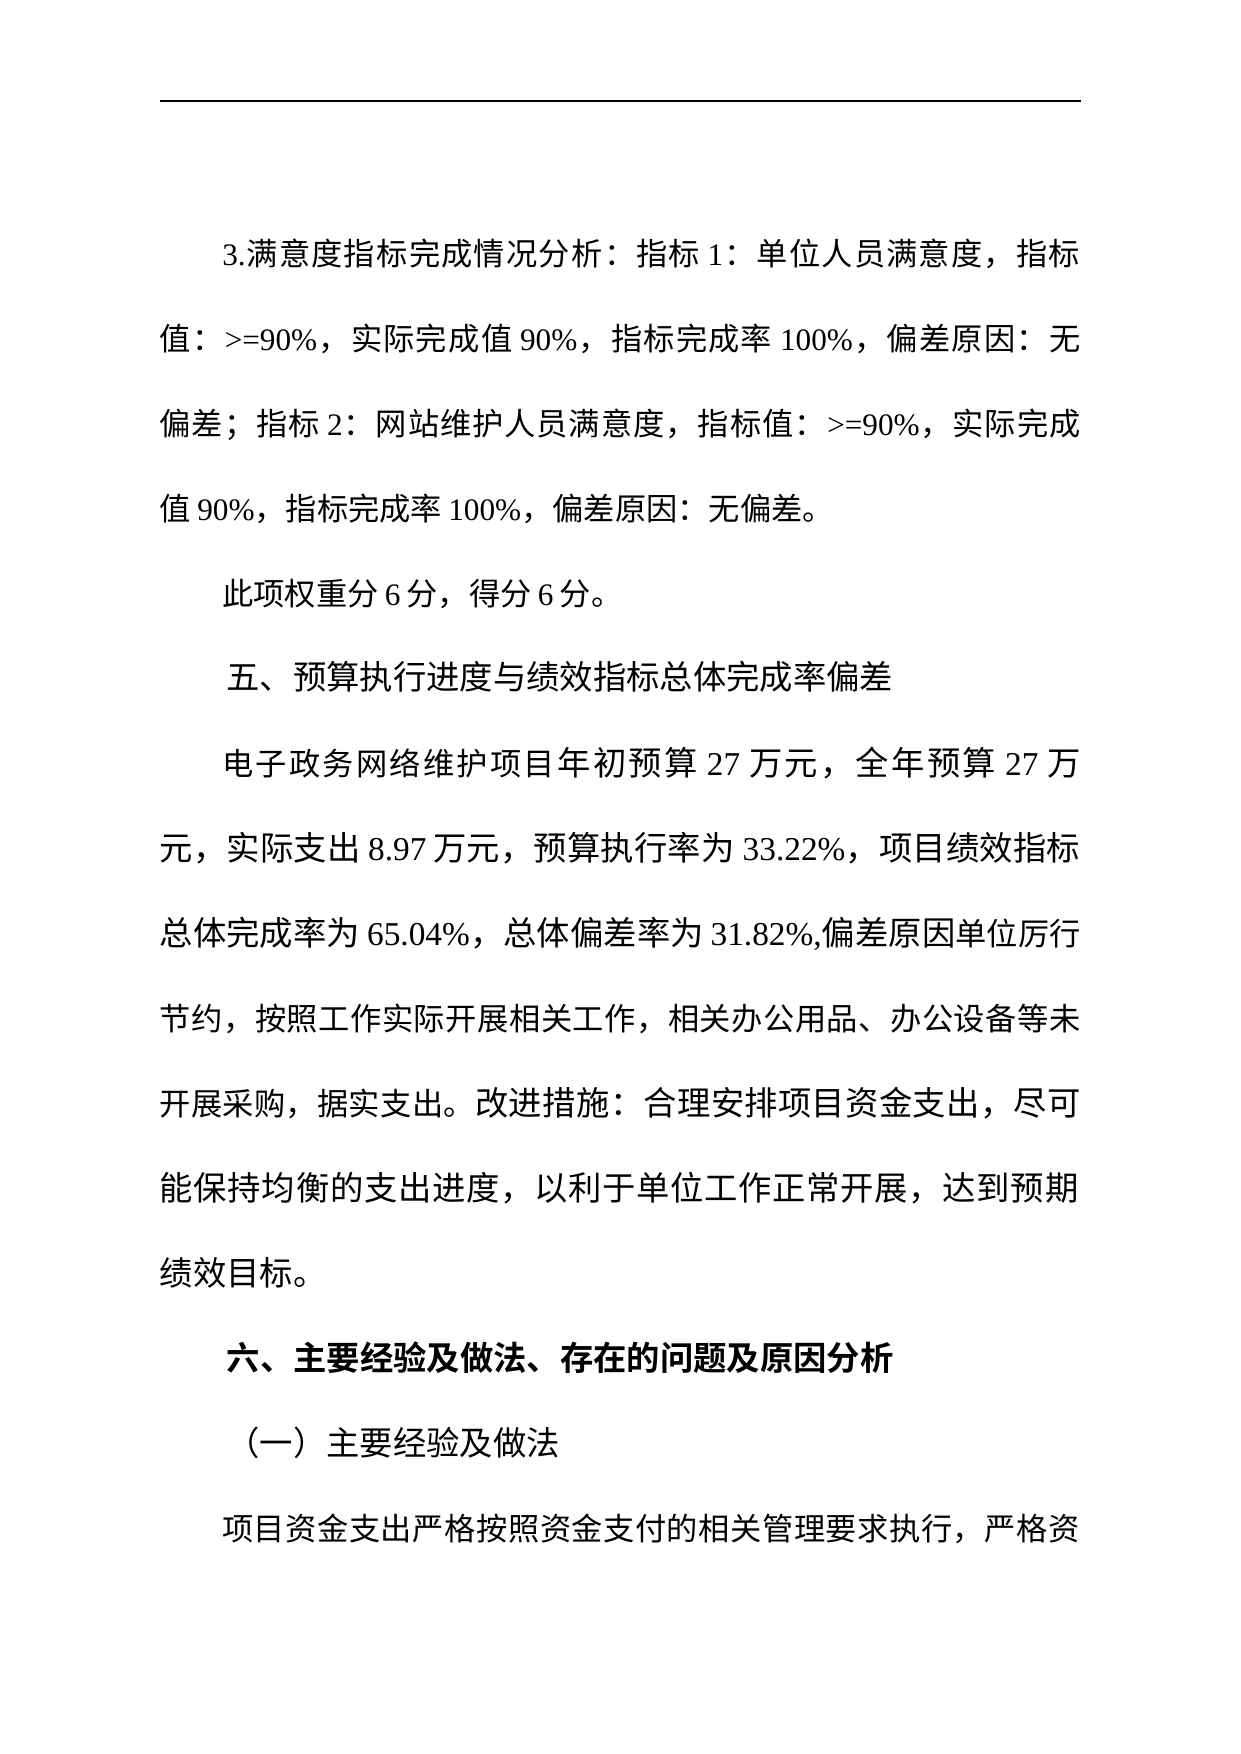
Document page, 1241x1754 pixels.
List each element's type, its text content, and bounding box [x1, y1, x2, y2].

text 电子政务网络维护项目年初预算27万元，全年预算27万元，实际支出8.97万元，预算执行率为33.22%，项目绩效指标总体完成率为65.04%，总体偏差率为31.82%,偏差原因单位厉行节约，按照工作实际开展相关工作，相关办公用品、办公设备等未开展采购，据实支出。改进措施：合理安排项目资金支出，尽可能保持均衡的支出进度，以利于单位工作正常开展，达到预期绩效目标。 [159, 719, 1081, 1314]
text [159, 1484, 1081, 1569]
subtitle （一）主要经验及做法 [159, 1399, 1081, 1484]
text 五、预算执行进度与绩效指标总体完成率偏差 [159, 634, 1081, 719]
text 3.满意度指标完成情况分析：指标1：单位人员满意度，指标值：>=90%，实际完成值90%，指标完成率100%，偏差原因：无偏差；指标2：网站维护人员满意度，指标值：>=90%，实际完成值90%，指标完成率100%，偏差原因：无偏差。 [159, 209, 1081, 549]
text 此项权重分6分，得分6分。 [159, 549, 1081, 634]
subtitle 六、主要经验及做法、存在的问题及原因分析 [159, 1314, 1081, 1399]
